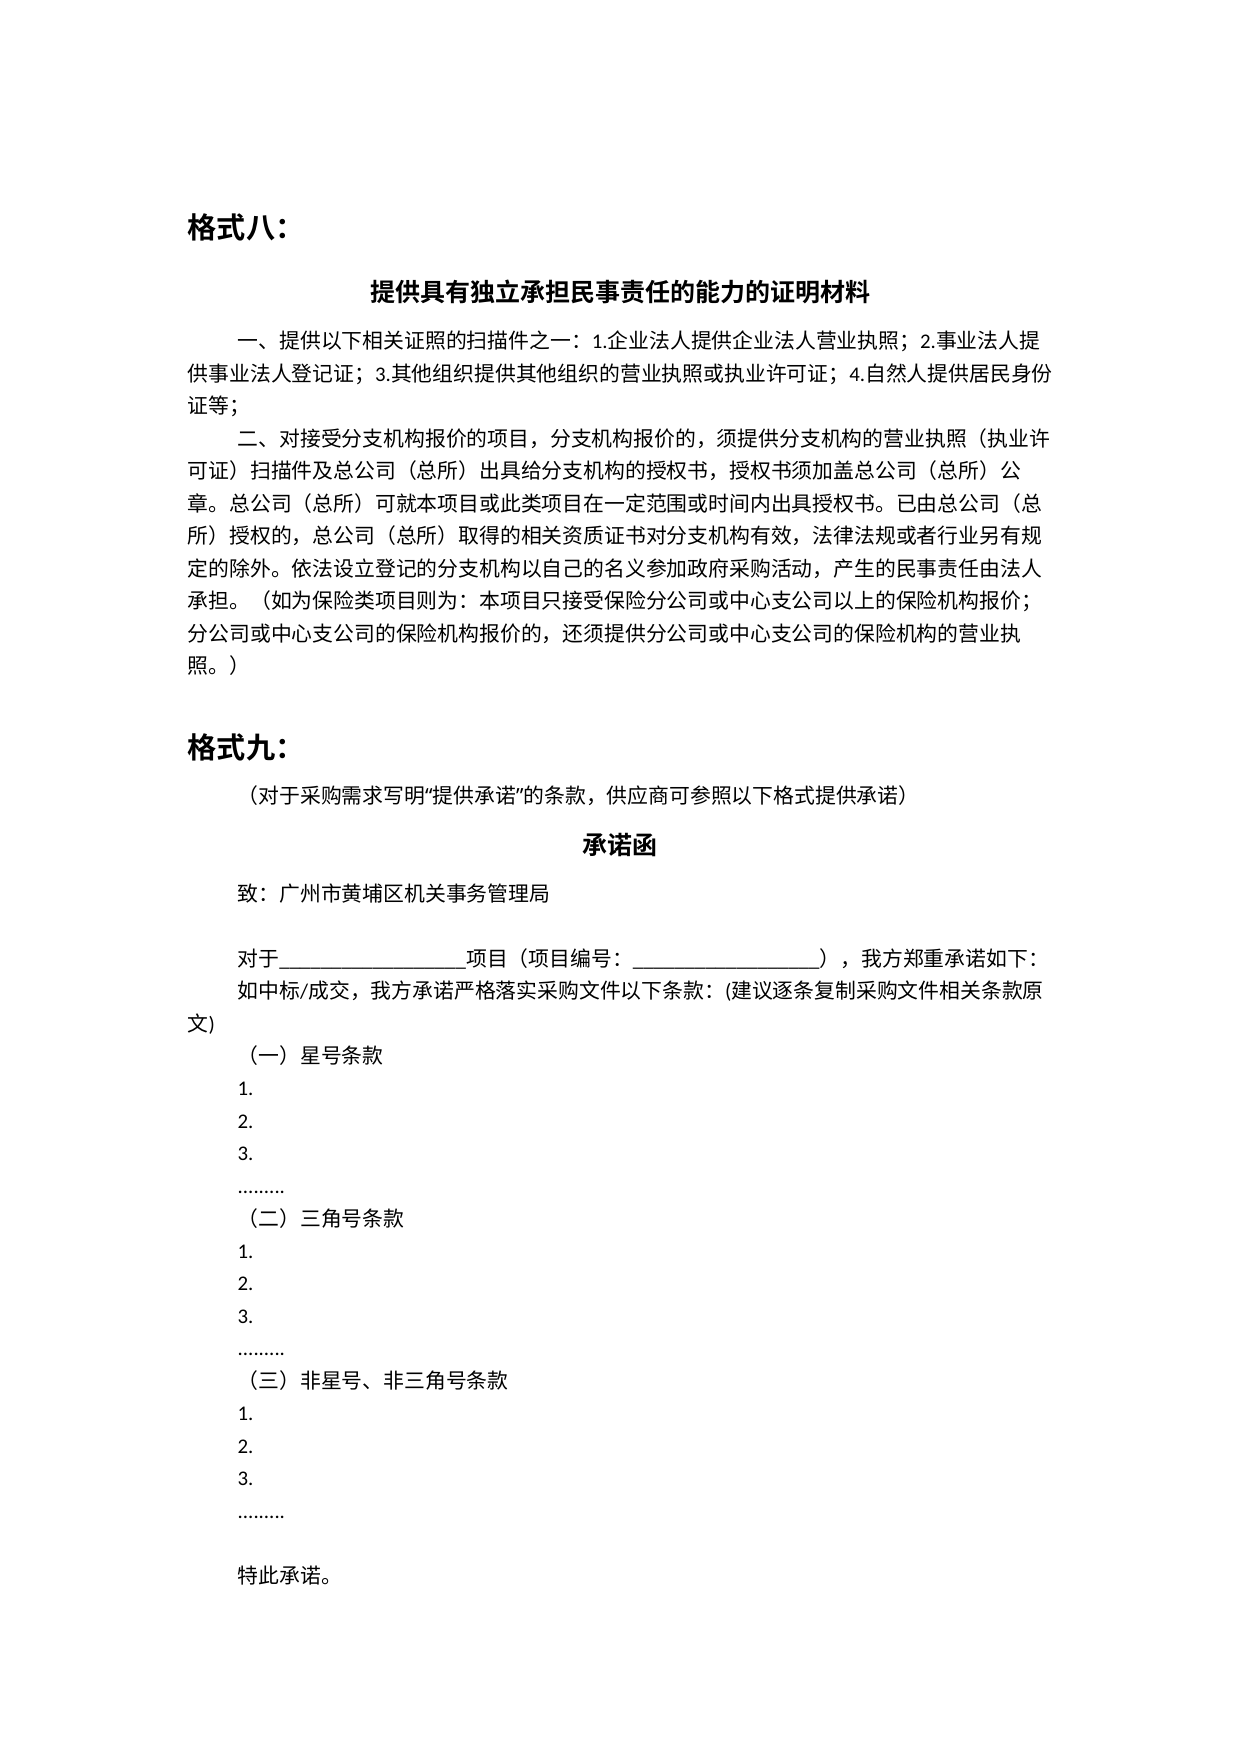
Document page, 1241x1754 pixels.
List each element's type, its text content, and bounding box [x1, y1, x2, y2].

text ......... [187, 1169, 1053, 1202]
text 2. [187, 1429, 1053, 1462]
text 对于__________________项目（项目编号：__________________），我方郑重承诺如下： [187, 942, 1053, 974]
text ......... [187, 1494, 1053, 1559]
text 3. [187, 1462, 1053, 1494]
text 特此承诺。 [187, 1559, 1053, 1592]
text （三）非星号、非三角号条款 [187, 1364, 1053, 1397]
text 承诺函 [187, 812, 1053, 877]
text 3. [187, 1137, 1053, 1169]
text 1. [187, 1397, 1053, 1429]
text 提供具有独立承担民事责任的能力的证明材料 [187, 259, 1053, 324]
text 如中标/成交，我方承诺严格落实采购文件以下条款：(建议逐条复制采购文件相关条款原文) [187, 974, 1053, 1039]
text ......... [187, 1332, 1053, 1364]
text 致：广州市黄埔区机关事务管理局 [187, 877, 1053, 942]
text 1. [187, 1234, 1053, 1267]
text 二、对接受分支机构报价的项目，分支机构报价的，须提供分支机构的营业执照（执业许可证）扫描件及总公司（总所）出具给分支机构的授权书，授权书须加盖总公司（总所）公章。总公司（总所）可就本项目或此类项目在一定范围或时间内出具授权书。已由总公司（总所）授权的，总公司（总所）取得的相关资质证书对分支机构有效，法律法规或者行业另有规定的除外。依法设立登记的分支机构以自己的名义参加政府采购活动，产生的民事责任由法人承担。（如为保险类项目则为：本项目只接受保险分公司或中心支公司以上的保险机构报价；分公司或中心支公司的保险机构报价的，还须提供分公司或中心支公司的保险机构的营业执照。） [187, 422, 1053, 682]
text 格式九： [187, 714, 1053, 779]
text 2. [187, 1104, 1053, 1137]
text 3. [187, 1299, 1053, 1332]
text 一、提供以下相关证照的扫描件之一：1.企业法人提供企业法人营业执照；2.事业法人提供事业法人登记证；3.其他组织提供其他组织的营业执照或执业许可证；4.自然人提供居民身份证等； [187, 324, 1053, 422]
text （二）三角号条款 [187, 1202, 1053, 1234]
text 格式八： [187, 194, 1053, 259]
text （一）星号条款 [187, 1039, 1053, 1072]
text 1. [187, 1072, 1053, 1104]
text 2. [187, 1267, 1053, 1299]
text （对于采购需求写明“提供承诺”的条款，供应商可参照以下格式提供承诺） [187, 779, 1053, 812]
